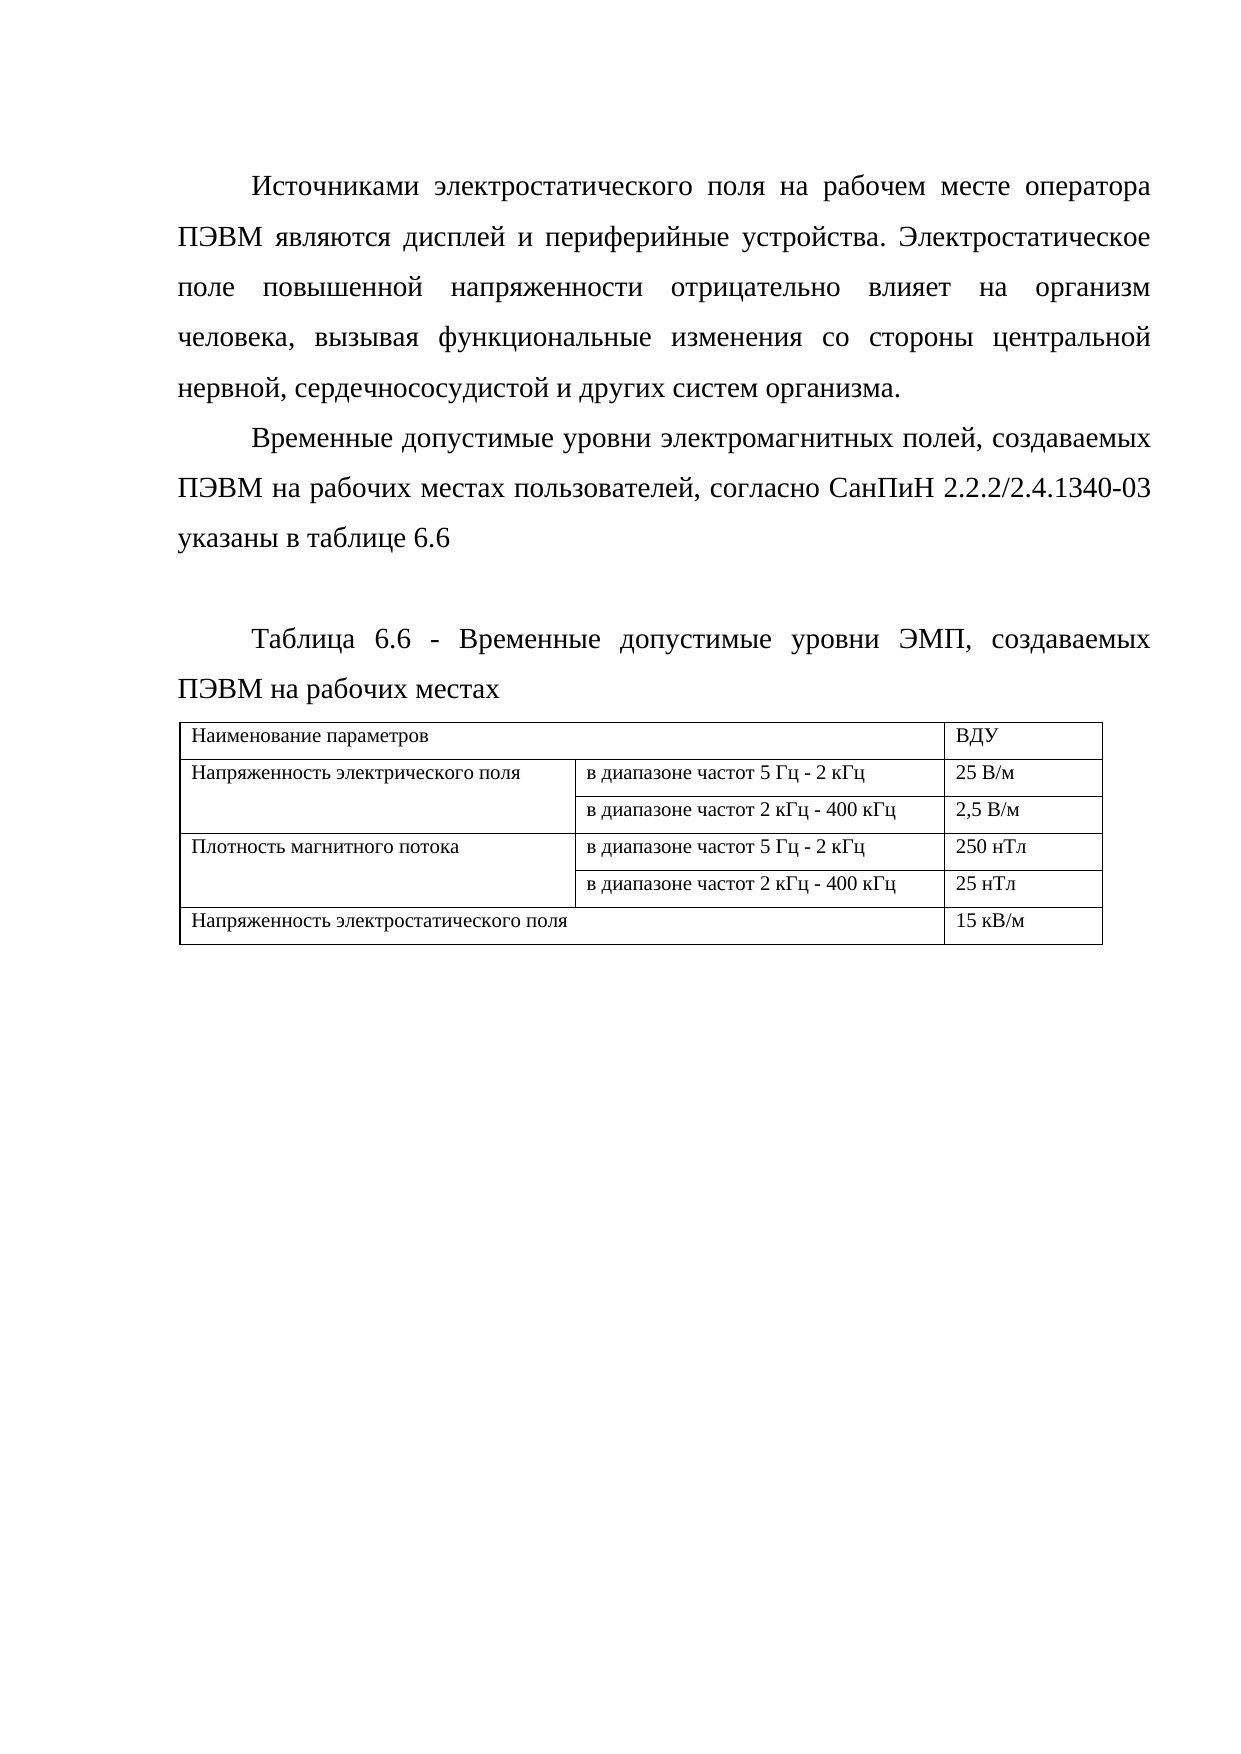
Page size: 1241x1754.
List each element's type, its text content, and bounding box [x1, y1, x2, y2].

table_cell в диапазоне частот 5 Гц - 2 кГц [576, 834, 944, 870]
table_cell 15 кВ/м [945, 908, 1102, 944]
table_cell в диапазоне частот 5 Гц - 2 кГц [576, 760, 944, 796]
table_cell 25 В/м [945, 760, 1102, 796]
table_cell 2,5 В/м [945, 797, 1102, 833]
table_cell 250 нТл [945, 834, 1102, 870]
table_cell в диапазоне частот 2 кГц - 400 кГц [576, 797, 944, 833]
text Временные допустимые уровни электромагнитных полей, создаваемых ПЭВМ на рабочих местах пользователей, согласно СанПиН 2.2.2/2.4.1340-03 указаны в таблице 6.6 [177, 420, 1152, 554]
text Источниками электростатического поля на рабочем месте оператора ПЭВМ являются дисплей и периферийные устройства. Электростатическое поле повышенной напряженности отрицательно влияет на организм человека, вызывая функциональные изменения со стороны центральной нервной, сердечнососудистой и других систем организма. [177, 168, 1152, 403]
table_cell Плотность магнитного потока [181, 834, 575, 907]
table_header Наименование параметров [181, 723, 944, 759]
table_header ВДУ [945, 723, 1102, 759]
table_cell 25 нТл [945, 871, 1102, 907]
text Таблица 6.6 - Временные допустимые уровни ЭМП, создаваемых ПЭВМ на рабочих местах [177, 621, 1152, 705]
table_cell Напряженность электрического поля [181, 760, 575, 833]
table_cell Напряженность электростатического поля [181, 908, 944, 944]
table_cell в диапазоне частот 2 кГц - 400 кГц [576, 871, 944, 907]
